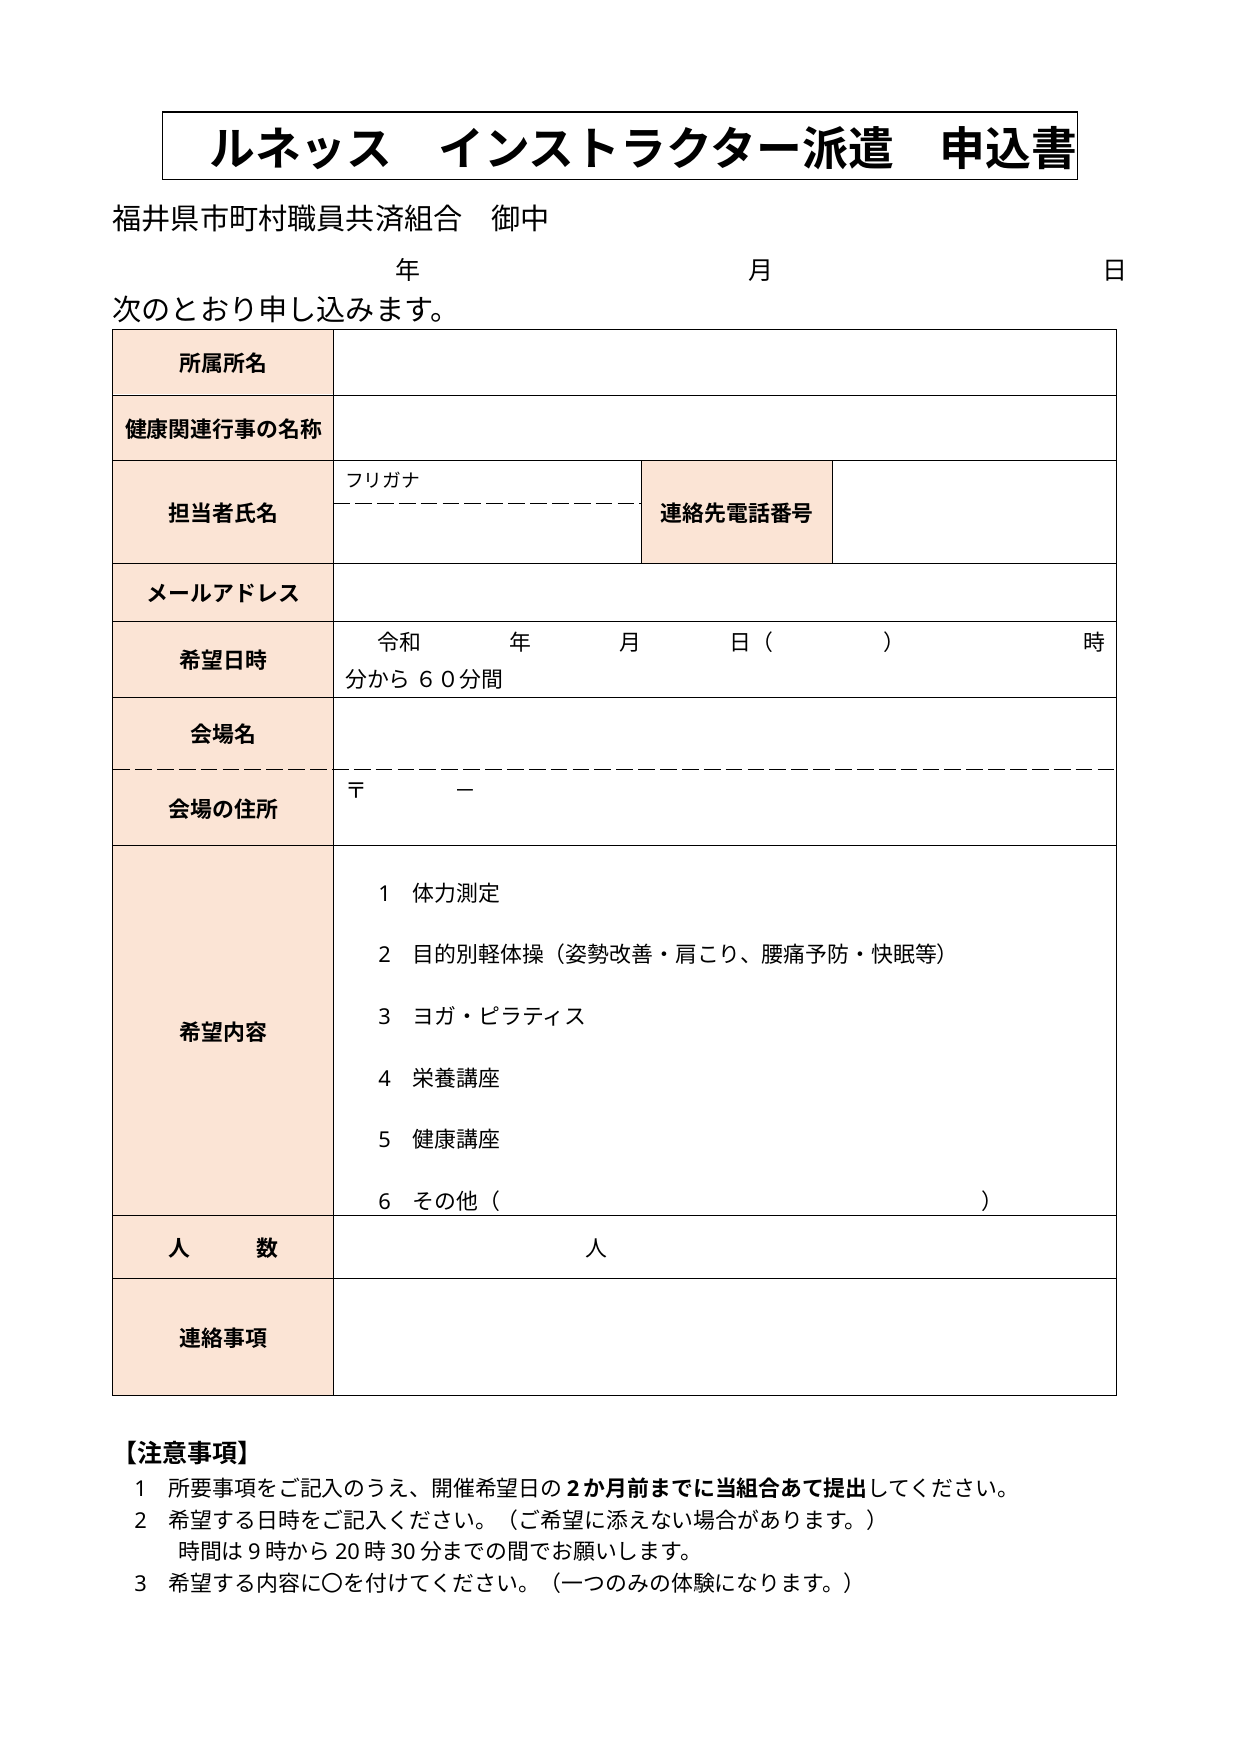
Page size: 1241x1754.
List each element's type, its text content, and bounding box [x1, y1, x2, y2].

table_cell 希望内容 [113, 846, 333, 1215]
table_cell [833, 461, 1116, 563]
text 福井県市町村職員共済組合 御中 [112, 196, 1128, 238]
table_cell 令和 年 月 日（ ） 時 分から ６０分間 [334, 622, 1116, 697]
table_cell [334, 698, 1116, 769]
table_cell 会場名 [113, 698, 333, 769]
table_cell [334, 503, 641, 563]
text 1 所要事項をご記入のうえ、開催希望日の2か月前までに当組合あて提出してください。 [112, 1471, 1181, 1503]
text 2 希望する日時をご記入ください。（ご希望に添えない場合があります。） [112, 1503, 1181, 1534]
table_header 所属所名 [113, 330, 333, 394]
table_cell フリガナ [334, 461, 641, 503]
table_cell 会場の住所 [113, 769, 333, 845]
table_cell 1 体力測定 2 目的別軽体操（姿勢改善・肩こり、腰痛予防・快眠等） 3 ヨガ・ピラティス 4 栄養講座 5 健康講座 6 その他（ ） [334, 846, 1116, 1215]
table_cell 健康関連行事の名称 [113, 396, 333, 460]
table_cell [334, 564, 1116, 621]
table_cell 人 数 [113, 1216, 333, 1278]
table_cell 連絡先電話番号 [642, 461, 832, 563]
text 【注意事項】 [112, 1433, 1128, 1471]
text 時間は9時から20時30分までの間でお願いします。 [112, 1534, 1181, 1566]
table_cell 〒 － [334, 769, 1116, 845]
table_cell 連絡事項 [113, 1279, 333, 1395]
text 3 希望する内容に〇を付けてください。（一つのみの体験になります。） [112, 1566, 1128, 1598]
text ルネッス インストラクター派遣 申込書 [112, 108, 1128, 183]
table_header [334, 330, 1116, 394]
table_cell 希望日時 [113, 622, 333, 697]
table_cell 人 [334, 1216, 1116, 1278]
table_cell 担当者氏名 [113, 461, 333, 563]
table_cell [334, 1279, 1116, 1395]
table_cell [334, 396, 1116, 460]
table_cell メールアドレス [113, 564, 333, 621]
text 年 月 日 次のとおり申し込みます。 [112, 251, 1128, 329]
